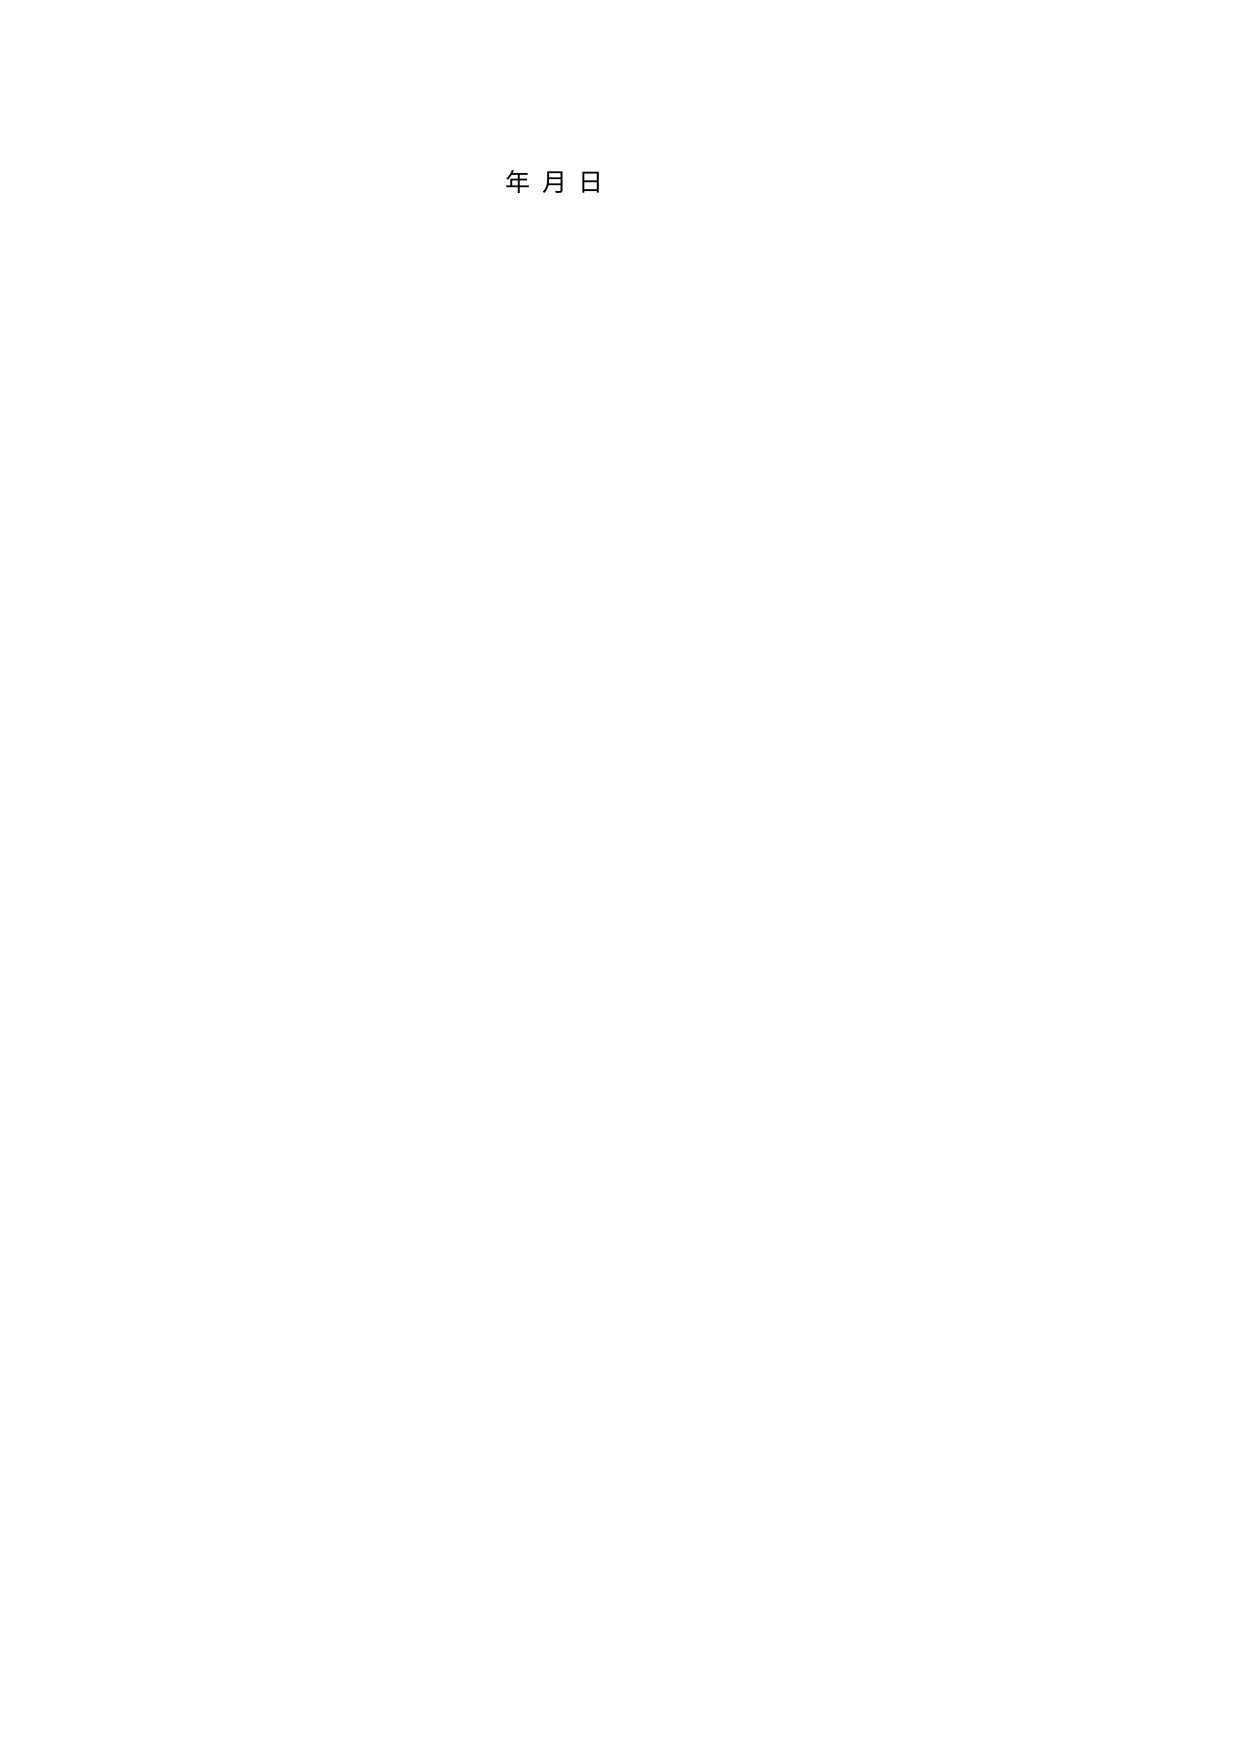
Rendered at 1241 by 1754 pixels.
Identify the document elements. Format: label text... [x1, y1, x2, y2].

text 年 月 日 [187, 162, 1053, 198]
